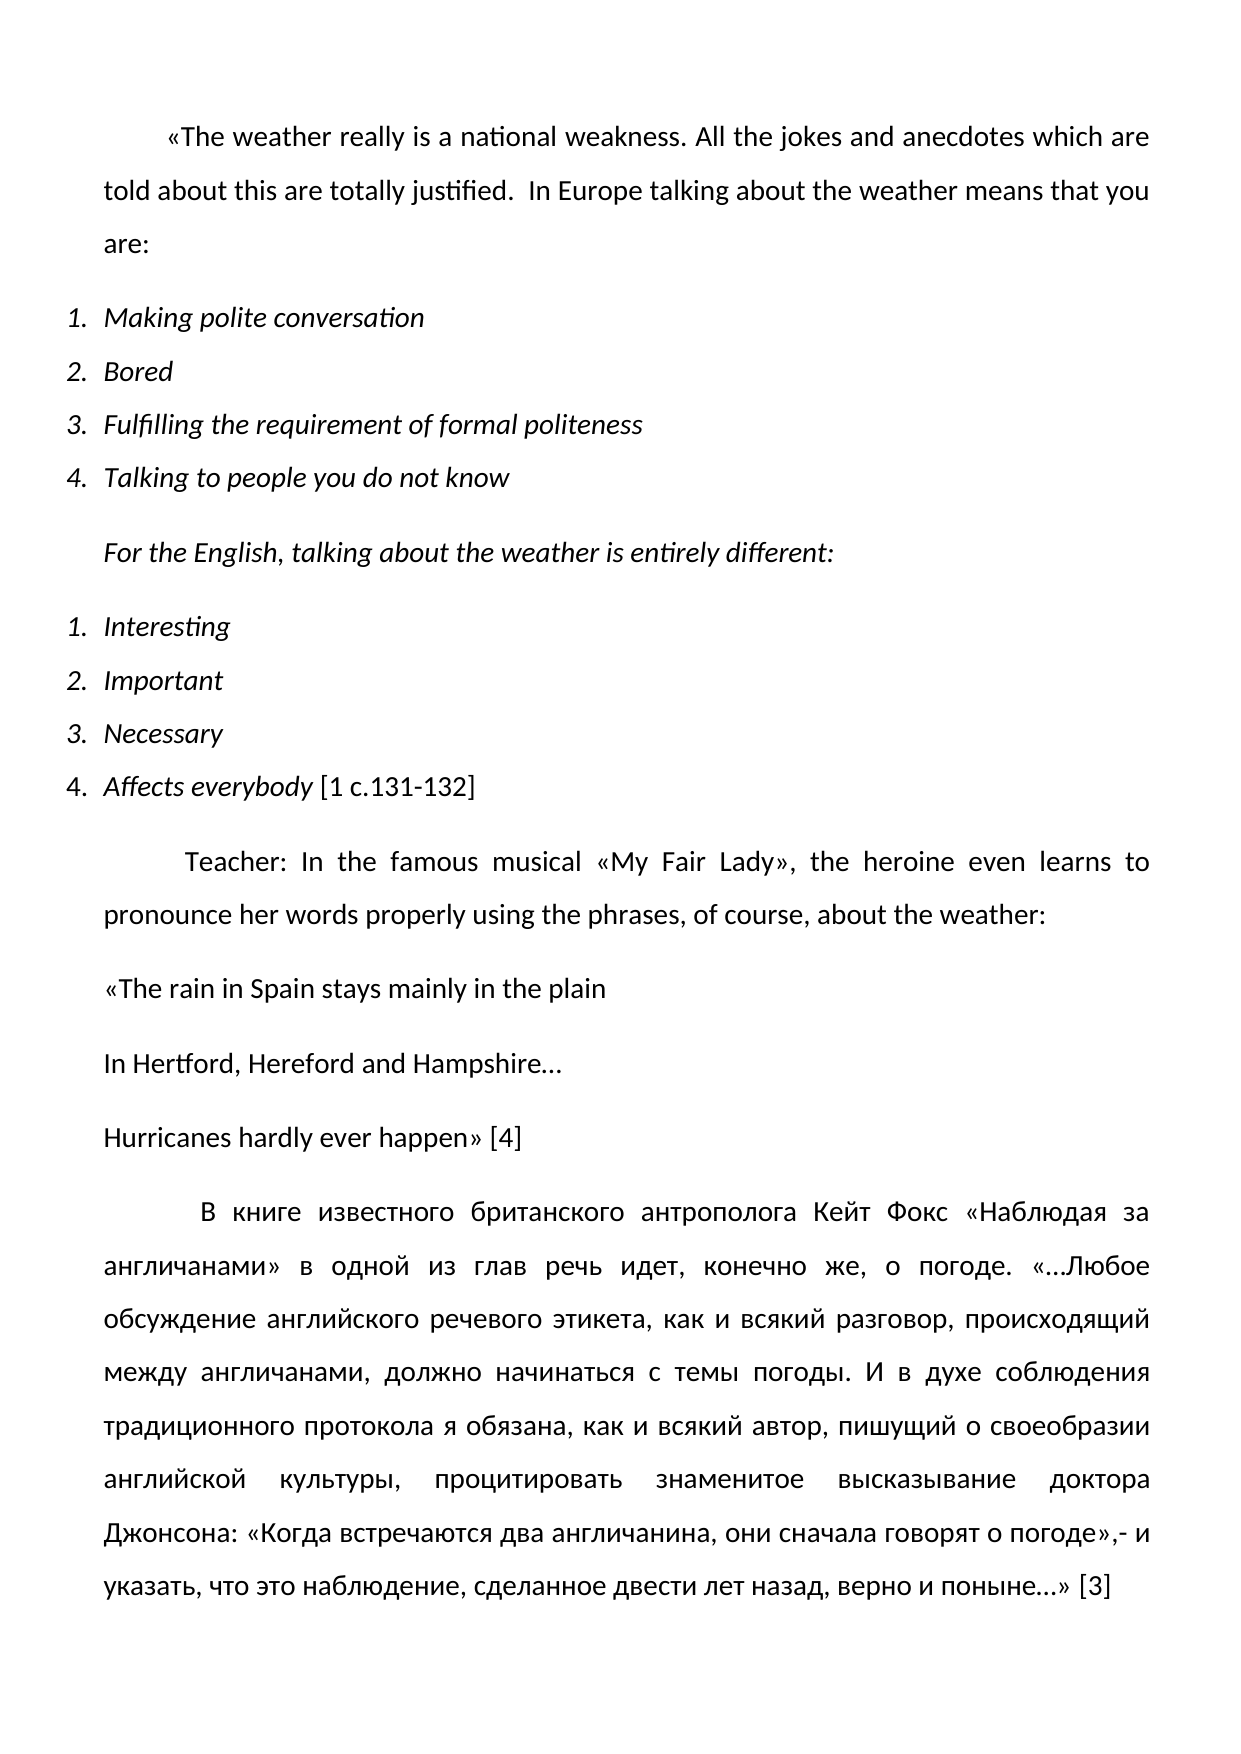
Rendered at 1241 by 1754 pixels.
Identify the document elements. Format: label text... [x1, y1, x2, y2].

list Talking to people you do not know [66, 459, 1152, 495]
list Interesting [66, 608, 1152, 644]
text «The rain in Spain stays mainly in the plain [103, 970, 1152, 1006]
list Important [66, 662, 1152, 697]
list Affects everybody [1 c.131-132] [66, 768, 1152, 804]
text In Hertford, Hereford and Hampshire… [103, 1045, 1152, 1080]
list Bored [66, 353, 1152, 388]
text For the English, talking about the weather is entirely different: [103, 534, 1152, 569]
list Fulfilling the requirement of formal politeness [66, 406, 1152, 442]
text В книге известного британского антрополога Кейт Фокс «Наблюдая за англичанами» в одной из глав речь идет, конечно же, о погоде. «…Любое обсуждение английского речевого этикета, как и всякий разговор, происходящий между англичанами, должно начинаться с темы погоды. И в духе соблюдения традиционного протокола я обязана, как и всякий автор, пишущий о своеобразии английской культуры, процитировать знаменитое высказывание доктора Джонсона: «Когда встречаются два англичанина, они сначала говорят о погоде»,- и указать, что это наблюдение, сделанное двести лет назад, верно и поныне…» [3] [103, 1193, 1152, 1603]
text Teacher: In the famous musical «My Fair Lady», the heroine even learns to pronounce her words properly using the phrases, of course, about the weather: [103, 843, 1152, 932]
list Necessary [66, 715, 1152, 751]
text Hurricanes hardly ever happen» [4] [103, 1119, 1152, 1154]
list Making polite conversation [66, 299, 1152, 335]
text «The weather really is a national weakness. All the jokes and anecdotes which are told about this are totally justified. In Europe talking about the weather means that you are: [103, 118, 1152, 261]
